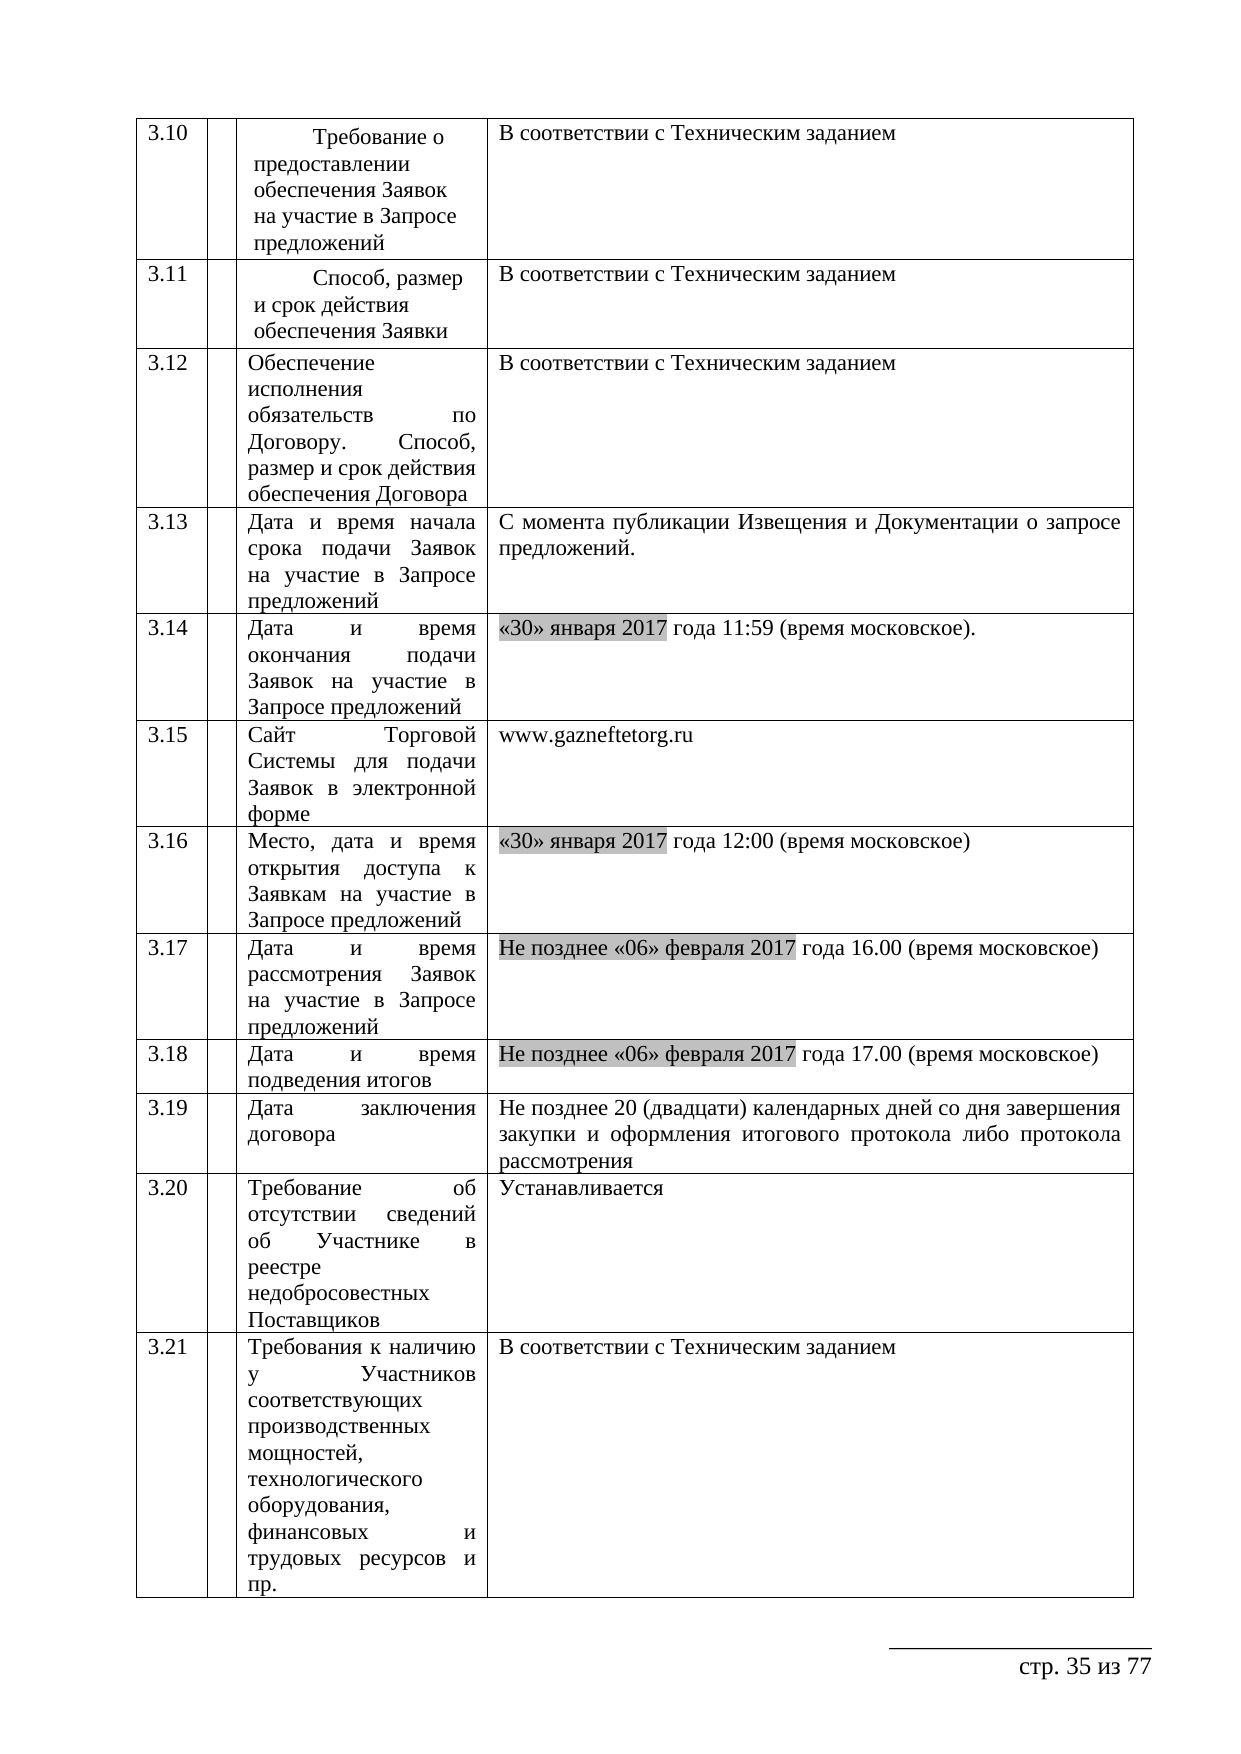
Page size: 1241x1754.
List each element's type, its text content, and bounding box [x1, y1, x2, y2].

table_cell Дата и время рассмотрения Заявок на участие в Запросе предложений [237, 934, 487, 1039]
table_cell Дата и время начала срока подачи Заявок на участие в Запросе предложений [237, 508, 487, 613]
table_cell 3.18 [137, 1040, 207, 1093]
table_cell Требование об отсутствии сведений об Участнике в реестре недобросовестных Поставщиков [237, 1174, 487, 1332]
table_cell Не позднее «06» февраля 2017 года 16.00 (время московское) [488, 934, 1133, 1039]
table_cell [208, 827, 236, 933]
table_cell [208, 260, 236, 348]
table_cell Устанавливается [488, 1174, 1133, 1332]
table_cell Требования к наличию у Участников соответствующих производственных мощностей, технологического оборудования, финансовых и трудовых ресурсов и пр. [237, 1333, 487, 1597]
table_cell [208, 1094, 236, 1173]
table_cell «30» января 2017 года 11:59 (время московское). [488, 614, 1133, 720]
table_cell 3.15 [137, 721, 207, 826]
table_cell С момента публикации Извещения и Документации о запросе предложений. [488, 508, 1133, 613]
table_cell В соответствии с Техническим заданием [488, 260, 1133, 348]
table_cell В соответствии с Техническим заданием [488, 119, 1133, 259]
table_cell 3.11 [137, 260, 207, 348]
table_cell Не позднее 20 (двадцати) календарных дней со дня завершения закупки и оформления итогового протокола либо протокола рассмотрения [488, 1094, 1133, 1173]
table_cell Не позднее «06» февраля 2017 года 17.00 (время московское) [488, 1040, 1133, 1093]
table_cell Место, дата и время открытия доступа к Заявкам на участие в Запросе предложений [237, 827, 487, 933]
table_cell В соответствии с Техническим заданием [488, 349, 1133, 507]
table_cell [488, 1333, 1133, 1597]
table_cell [208, 508, 236, 613]
table_cell [208, 1040, 236, 1093]
table_cell Дата и время подведения итогов [237, 1040, 487, 1093]
table_cell 3.12 [137, 349, 207, 507]
table_cell 3.17 [137, 934, 207, 1039]
table_cell [208, 934, 236, 1039]
table_cell Сайт Торговой Системы для подачи Заявок в электронной форме [237, 721, 487, 826]
table_cell 3.19 [137, 1094, 207, 1173]
table_cell [208, 721, 236, 826]
table_cell [208, 119, 236, 259]
table_cell 3.14 [137, 614, 207, 720]
table_cell 3.20 [137, 1174, 207, 1332]
table_cell [208, 1174, 236, 1332]
table_cell Дата и время окончания подачи Заявок на участие в Запросе предложений [237, 614, 487, 720]
table_cell Способ, размер и срок действия обеспечения Заявки [237, 260, 487, 348]
table_cell Требование о предоставлении обеспечения Заявок на участие в Запросе предложений [237, 119, 487, 259]
table_cell 3.13 [137, 508, 207, 613]
table_cell 3.16 [137, 827, 207, 933]
table_cell 3.21 [137, 1333, 207, 1597]
table_cell [208, 614, 236, 720]
table_cell 3.10 [137, 119, 207, 259]
table_cell www.gazneftetorg.ru [488, 721, 1133, 826]
table_cell Дата заключения договора [237, 1094, 487, 1173]
table_cell [208, 349, 236, 507]
table_cell «30» января 2017 года 12:00 (время московское) [488, 827, 1133, 933]
table_cell [208, 1333, 236, 1597]
table_cell Обеспечение исполнения обязательств по Договору. Способ, размер и срок действия обеспечения Договора [237, 349, 487, 507]
